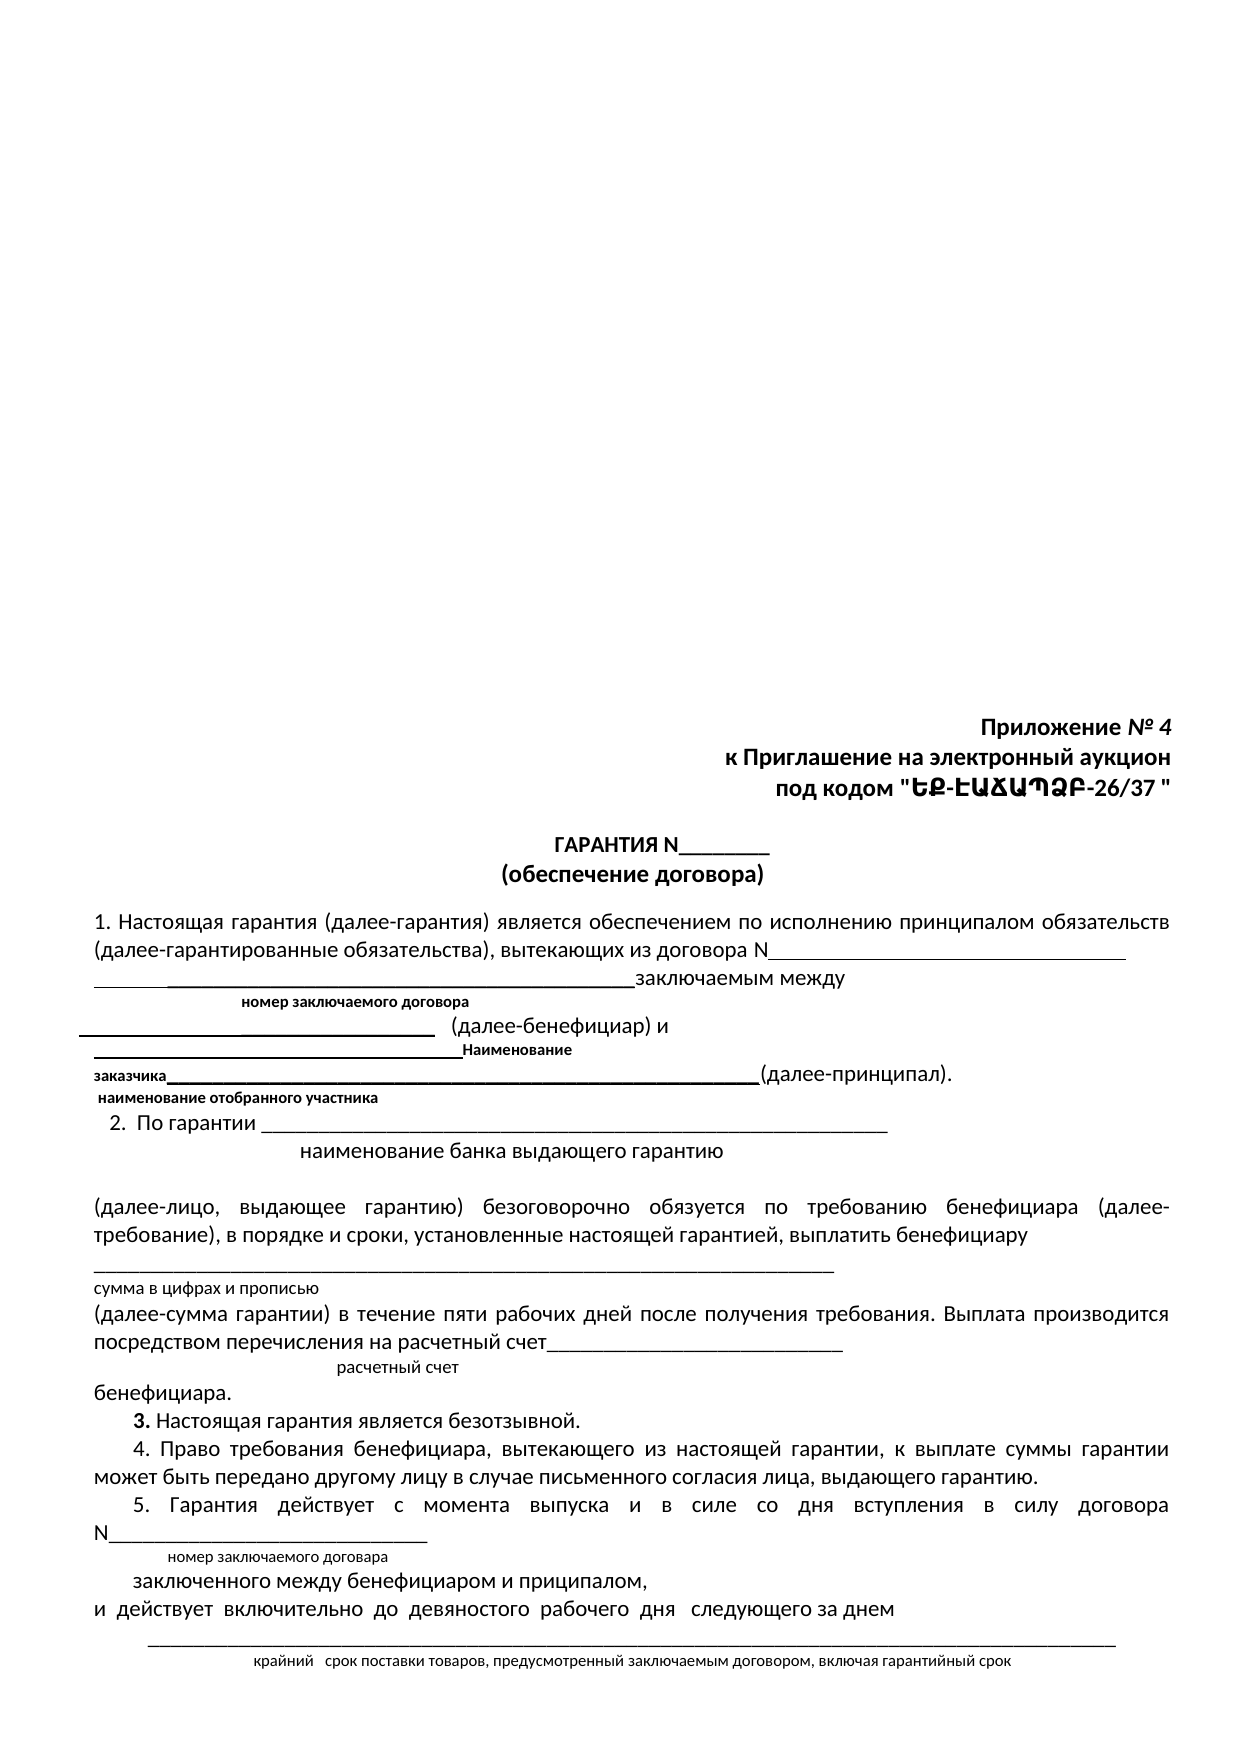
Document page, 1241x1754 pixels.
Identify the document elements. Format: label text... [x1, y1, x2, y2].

text заключенного между бенефициаром и приципалом, [94, 1566, 1171, 1594]
text наименование банка выдающего гарантию [94, 1136, 1171, 1164]
text наименование отобранного участника [79, 1087, 1171, 1108]
text сумма в цифрах и прописью [94, 1276, 1171, 1299]
text 4. Право требования бенефициара, вытекающего из настоящей гарантии, к выплате суммы гарантии может быть передано другому лицу в случае письменного согласия лица, выдающего гарантию. [94, 1434, 1171, 1490]
text под кодом "ԵՔ-ԷԱՃԱՊՁԲ-26/37 " [94, 772, 1171, 802]
text 1. Настоящая гарантия (далее-гарантия) является обеспечением по исполнению принципалом обязательств (далее-гарантированные обязательства), вытекающих из договора N _________________________________________заключаемым между [94, 907, 1171, 991]
text крайний срок поставки товаров, предусмотренный заключаемым договором, включая гарантийный срок [94, 1650, 1171, 1671]
text 2. По гарантии _______________________________________________________ [94, 1108, 1171, 1136]
text _________________ (далее-бенефициар) и [79, 1011, 1171, 1039]
text и действует включительно до девяностого рабочего дня следующего за днем [94, 1594, 1171, 1622]
text 5. Гарантия действует с момента выпуска и в силе со дня вступления в силу договора N____________________________ [94, 1490, 1171, 1546]
text бенефициара. [94, 1378, 1171, 1406]
text Приложение № 4 [94, 711, 1171, 741]
text ГАРАНТИЯ N________ [94, 830, 1171, 858]
text 3. Настоящая гарантия является безотзывной. [94, 1406, 1171, 1434]
text (обеспечение договора) [153, 858, 1112, 889]
text (далее-лицо, выдающее гарантию) безоговорочно обязуется по требованию бенефициара (далее-требование), в порядке и сроки, установленные настоящей гарантией, выплатить бенефициару [94, 1192, 1171, 1248]
text _____________________________________________________________________________________ [94, 1622, 1171, 1650]
text расчетный счет [94, 1355, 1171, 1378]
text _________________________________________________________________ [94, 1248, 1171, 1276]
text номер заключаемого договара [94, 1546, 1171, 1566]
text (далее-сумма гарантии) в течение пяти рабочих дней после получения требования. Выплата производится посредством перечисления на расчетный счет__________________________ [94, 1299, 1171, 1355]
text к Приглашение на электронный аукцион [94, 741, 1171, 772]
text номер заключаемого договора [94, 991, 1171, 1011]
text Наименование заказчика____________________________________________________(далее-принципал). [94, 1039, 1171, 1087]
